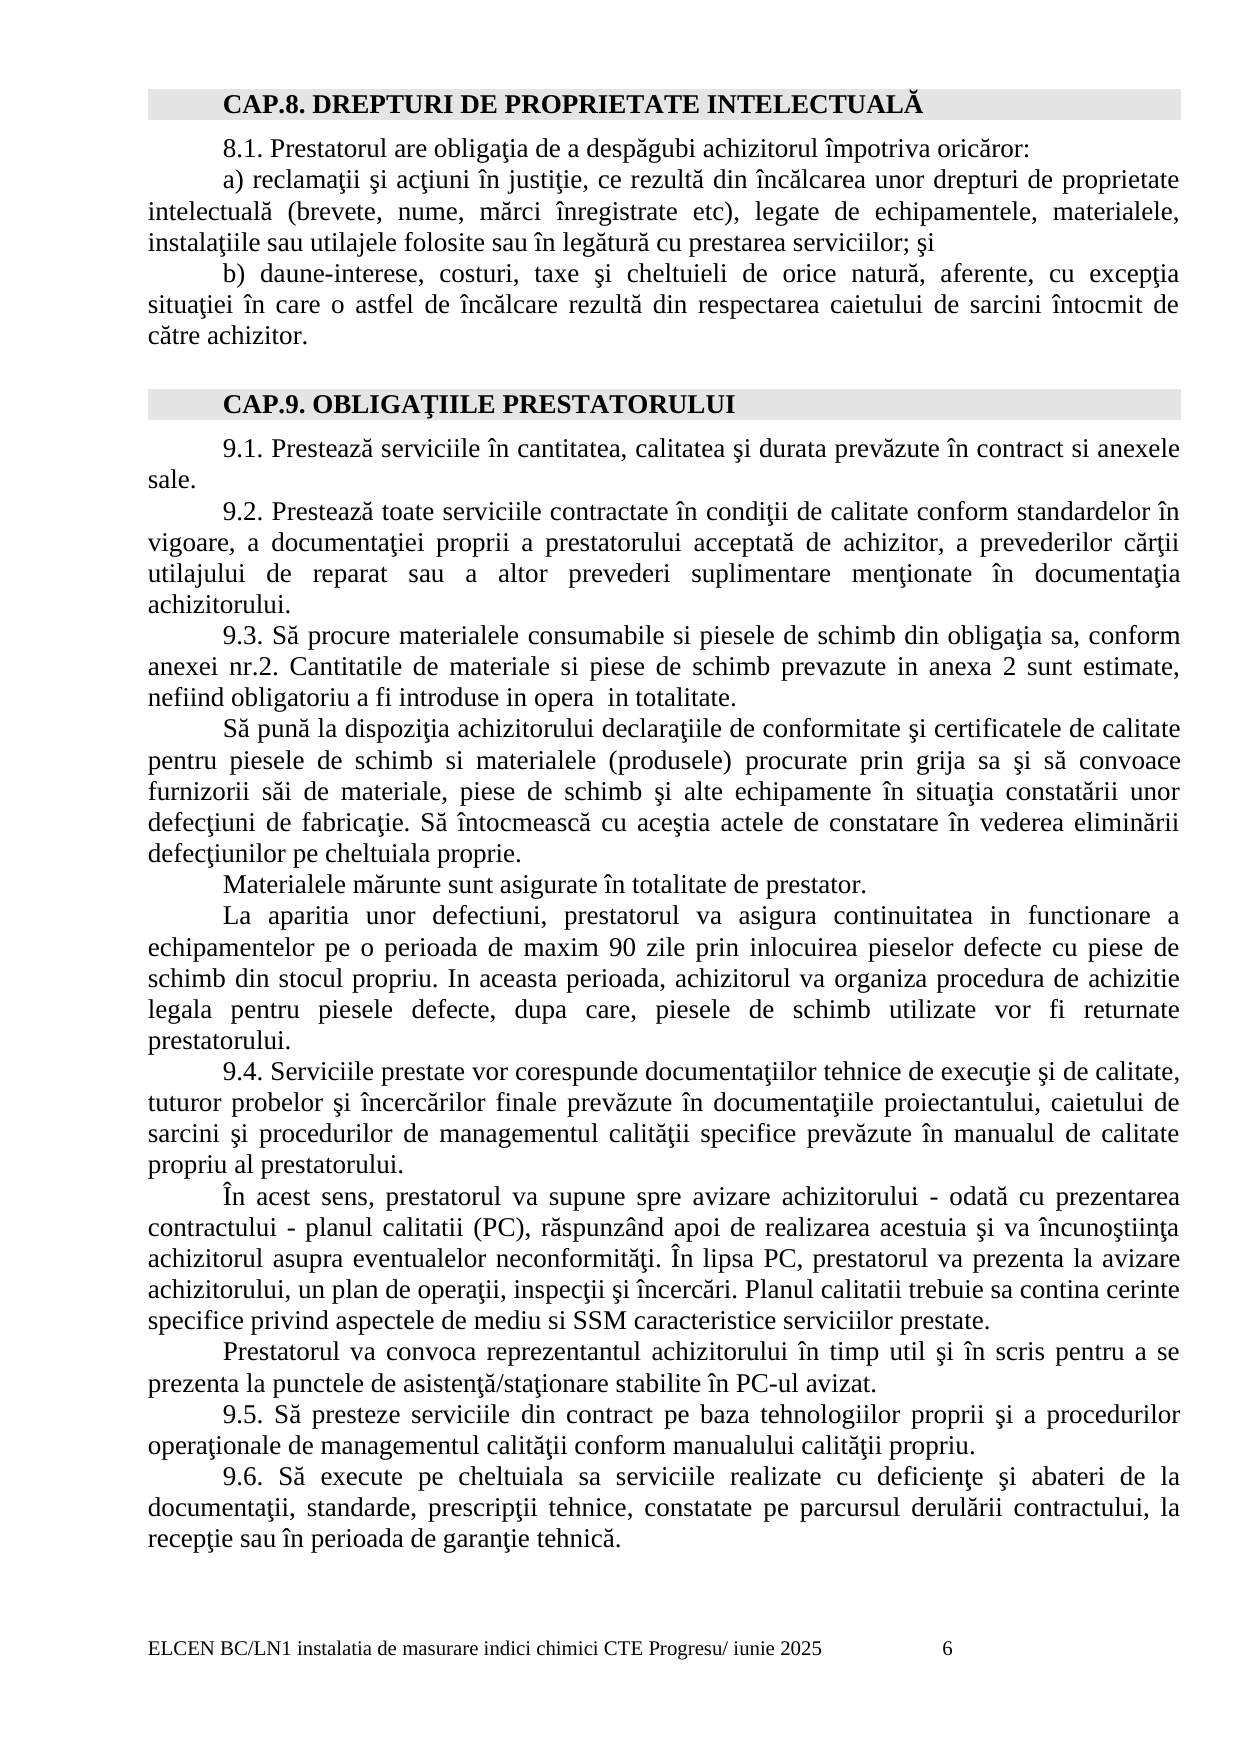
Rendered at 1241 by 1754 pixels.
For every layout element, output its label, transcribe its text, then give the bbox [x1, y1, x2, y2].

text Materialele mărunte sunt asigurate în totalitate de prestator. [148, 868, 1181, 899]
text Prestatorul va convoca reprezentantul achizitorului în timp util şi în scris pentru a se prezenta la punctele de asistenţă/staţionare stabilite în PC-ul avizat. [148, 1336, 1181, 1398]
text 9.6. Să execute pe cheltuiala sa serviciile realizate cu deficienţe şi abateri de la documentaţii, standarde, prescripţii tehnice, constatate pe parcursul derulării contractului, la recepţie sau în perioada de garanţie tehnică. [148, 1460, 1181, 1553]
text a) reclamaţii şi acţiuni în justiţie, ce rezultă din încălcarea unor drepturi de proprietate intelectuală (brevete, nume, mărci înregistrate etc), legate de echipamentele, materialele, instalaţiile sau utilajele folosite sau în legătură cu prestarea serviciilor; şi [148, 163, 1181, 257]
text 9.5. Să presteze serviciile din contract pe baza tehnologiilor proprii şi a procedurilor operaţionale de managementul calităţii conform manualului calităţii propriu. [148, 1398, 1181, 1460]
text 9.3. Să procure materialele consumabile si piesele de schimb din obligaţia sa, conform anexei nr.2. Cantitatile de materiale si piese de schimb prevazute in anexa 2 sunt estimate, nefiind obligatoriu a fi introduse in opera in totalitate. [148, 619, 1181, 713]
text 8.1. Prestatorul are obligaţia de a despăgubi achizitorul împotriva oricăror: [148, 132, 1181, 163]
text În acest sens, prestatorul va supune spre avizare achizitorului - odată cu prezentarea contractului - planul calitatii (PC), răspunzând apoi de realizarea acestuia şi va încunoştiinţa achizitorul asupra eventualelor neconformităţi. În lipsa PC, prestatorul va prezenta la avizare achizitorului, un plan de operaţii, inspecţii şi încercări. Planul calitatii trebuie sa contina cerinte specifice privind aspectele de mediu si SSM caracteristice serviciilor prestate. [148, 1180, 1181, 1336]
text 9.1. Prestează serviciile în cantitatea, calitatea şi durata prevăzute în contract si anexele sale. [148, 432, 1181, 494]
subtitle CAP.8. DREPTURI DE PROPRIETATE INTELECTUALĂ [148, 89, 1181, 120]
subtitle CAP.9. OBLIGAŢIILE PRESTATORULUI [148, 389, 1181, 420]
text 9.4. Serviciile prestate vor corespunde documentaţiilor tehnice de execuţie şi de calitate, tuturor probelor şi încercărilor finale prevăzute în documentaţiile proiectantului, caietului de sarcini şi procedurilor de managementul calităţii specifice prevăzute în manualul de calitate propriu al prestatorului. [148, 1055, 1181, 1180]
text b) daune-interese, costuri, taxe şi cheltuieli de orice natură, aferente, cu excepţia situaţiei în care o astfel de încălcare rezultă din respectarea caietului de sarcini întocmit de către achizitor. [148, 257, 1181, 350]
text La aparitia unor defectiuni, prestatorul va asigura continuitatea in functionare a echipamentelor pe o perioada de maxim 90 zile prin inlocuirea pieselor defecte cu piese de schimb din stocul propriu. In aceasta perioada, achizitorul va organiza procedura de achizitie legala pentru piesele defecte, dupa care, piesele de schimb utilizate vor fi returnate prestatorului. [148, 899, 1181, 1055]
text Să pună la dispoziţia achizitorului declaraţiile de conformitate şi certificatele de calitate pentru piesele de schimb si materialele (produsele) procurate prin grija sa şi să convoace furnizorii săi de materiale, piese de schimb şi alte echipamente în situaţia constatării unor defecţiuni de fabricaţie. Să întocmească cu aceştia actele de constatare în vederea eliminării defecţiunilor pe cheltuiala proprie. [148, 713, 1181, 868]
text 9.2. Prestează toate serviciile contractate în condiţii de calitate conform standardelor în vigoare, a documentaţiei proprii a prestatorului acceptată de achizitor, a prevederilor cărţii utilajului de reparat sau a altor prevederi suplimentare menţionate în documentaţia achizitorului. [148, 494, 1181, 619]
